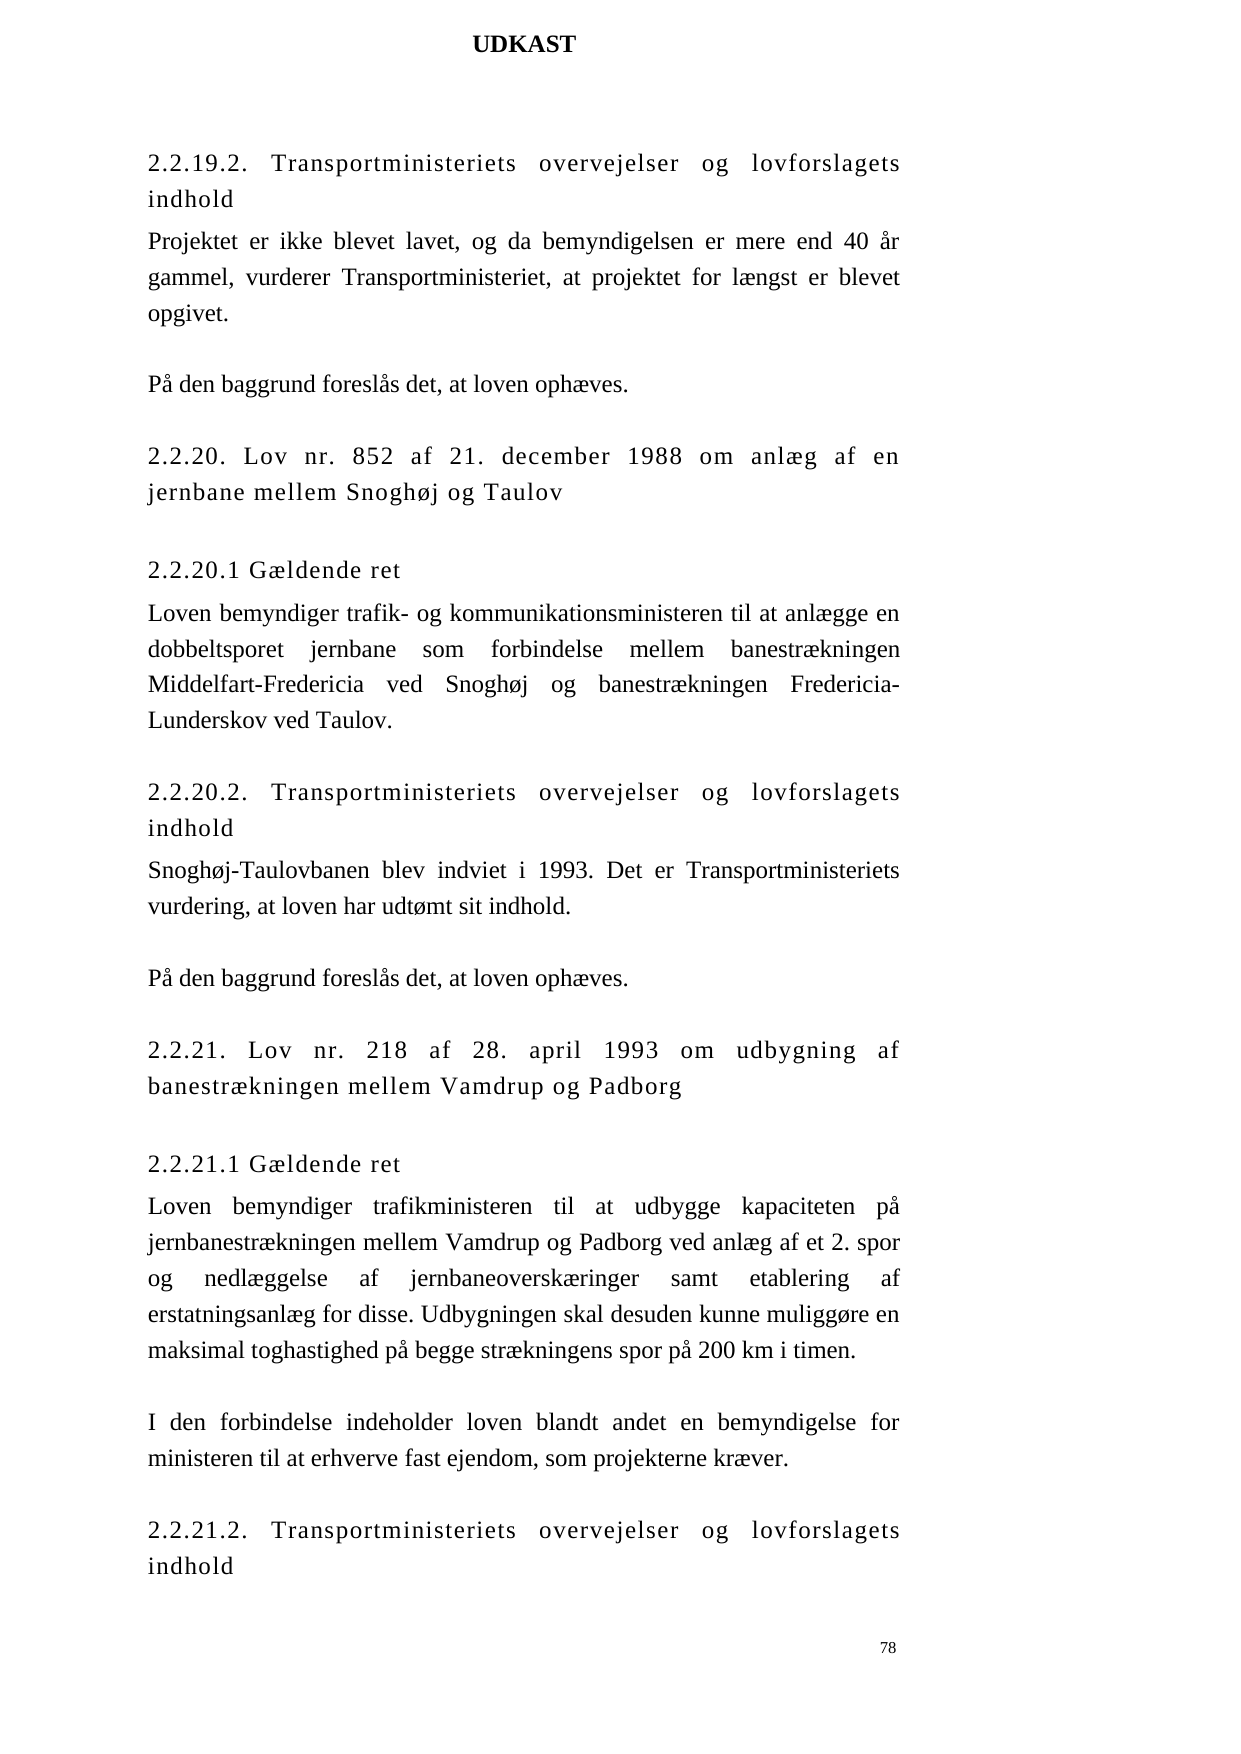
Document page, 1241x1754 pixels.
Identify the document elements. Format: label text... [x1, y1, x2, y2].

subtitle 2.2.19.2. Transportministeriets overvejelser og lovforslagets indhold [148, 148, 901, 212]
subtitle 2.2.20. Lov nr. 852 af 21. december 1988 om anlæg af en jernbane mellem Snoghøj og Taulov [148, 441, 901, 506]
subtitle 2.2.20.1 Gældende ret [148, 556, 901, 584]
text På den baggrund foreslås det, at loven ophæves. [148, 369, 901, 398]
subtitle 2.2.20.2. Transportministeriets overvejelser og lovforslagets indhold [148, 777, 901, 842]
text På den baggrund foreslås det, at loven ophæves. [148, 963, 901, 992]
text Loven bemyndiger trafik- og kommunikationsministeren til at anlægge en dobbeltsporet jernbane som forbindelse mellem banestrækningen Middelfart-Fredericia ved Snoghøj og banestrækningen Fredericia-Lunderskov ved Taulov. [148, 598, 901, 734]
subtitle 2.2.21.2. Transportministeriets overvejelser og lovforslagets indhold [148, 1515, 901, 1579]
text Snoghøj-Taulovbanen blev indviet i 1993. Det er Transportministeriets vurdering, at loven har udtømt sit indhold. [148, 856, 901, 920]
subtitle 2.2.21. Lov nr. 218 af 28. april 1993 om udbygning af banestrækningen mellem Vamdrup og Padborg [148, 1035, 901, 1100]
subtitle 2.2.21.1 Gældende ret [148, 1149, 901, 1178]
text Loven bemyndiger trafikministeren til at udbygge kapaciteten på jernbanestrækningen mellem Vamdrup og Padborg ved anlæg af et 2. spor og nedlæggelse af jernbaneoverskæringer samt etablering af erstatningsanlæg for disse. Udbygningen skal desuden kunne muliggøre en maksimal toghastighed på begge strækningens spor på 200 km i timen. [148, 1191, 901, 1364]
text Projektet er ikke blevet lavet, og da bemyndigelsen er mere end 40 år gammel, vurderer Transportministeriet, at projektet for længst er blevet opgivet. [148, 226, 901, 326]
text I den forbindelse indeholder loven blandt andet en bemyndigelse for ministeren til at erhverve fast ejendom, som projekterne kræver. [148, 1407, 901, 1472]
